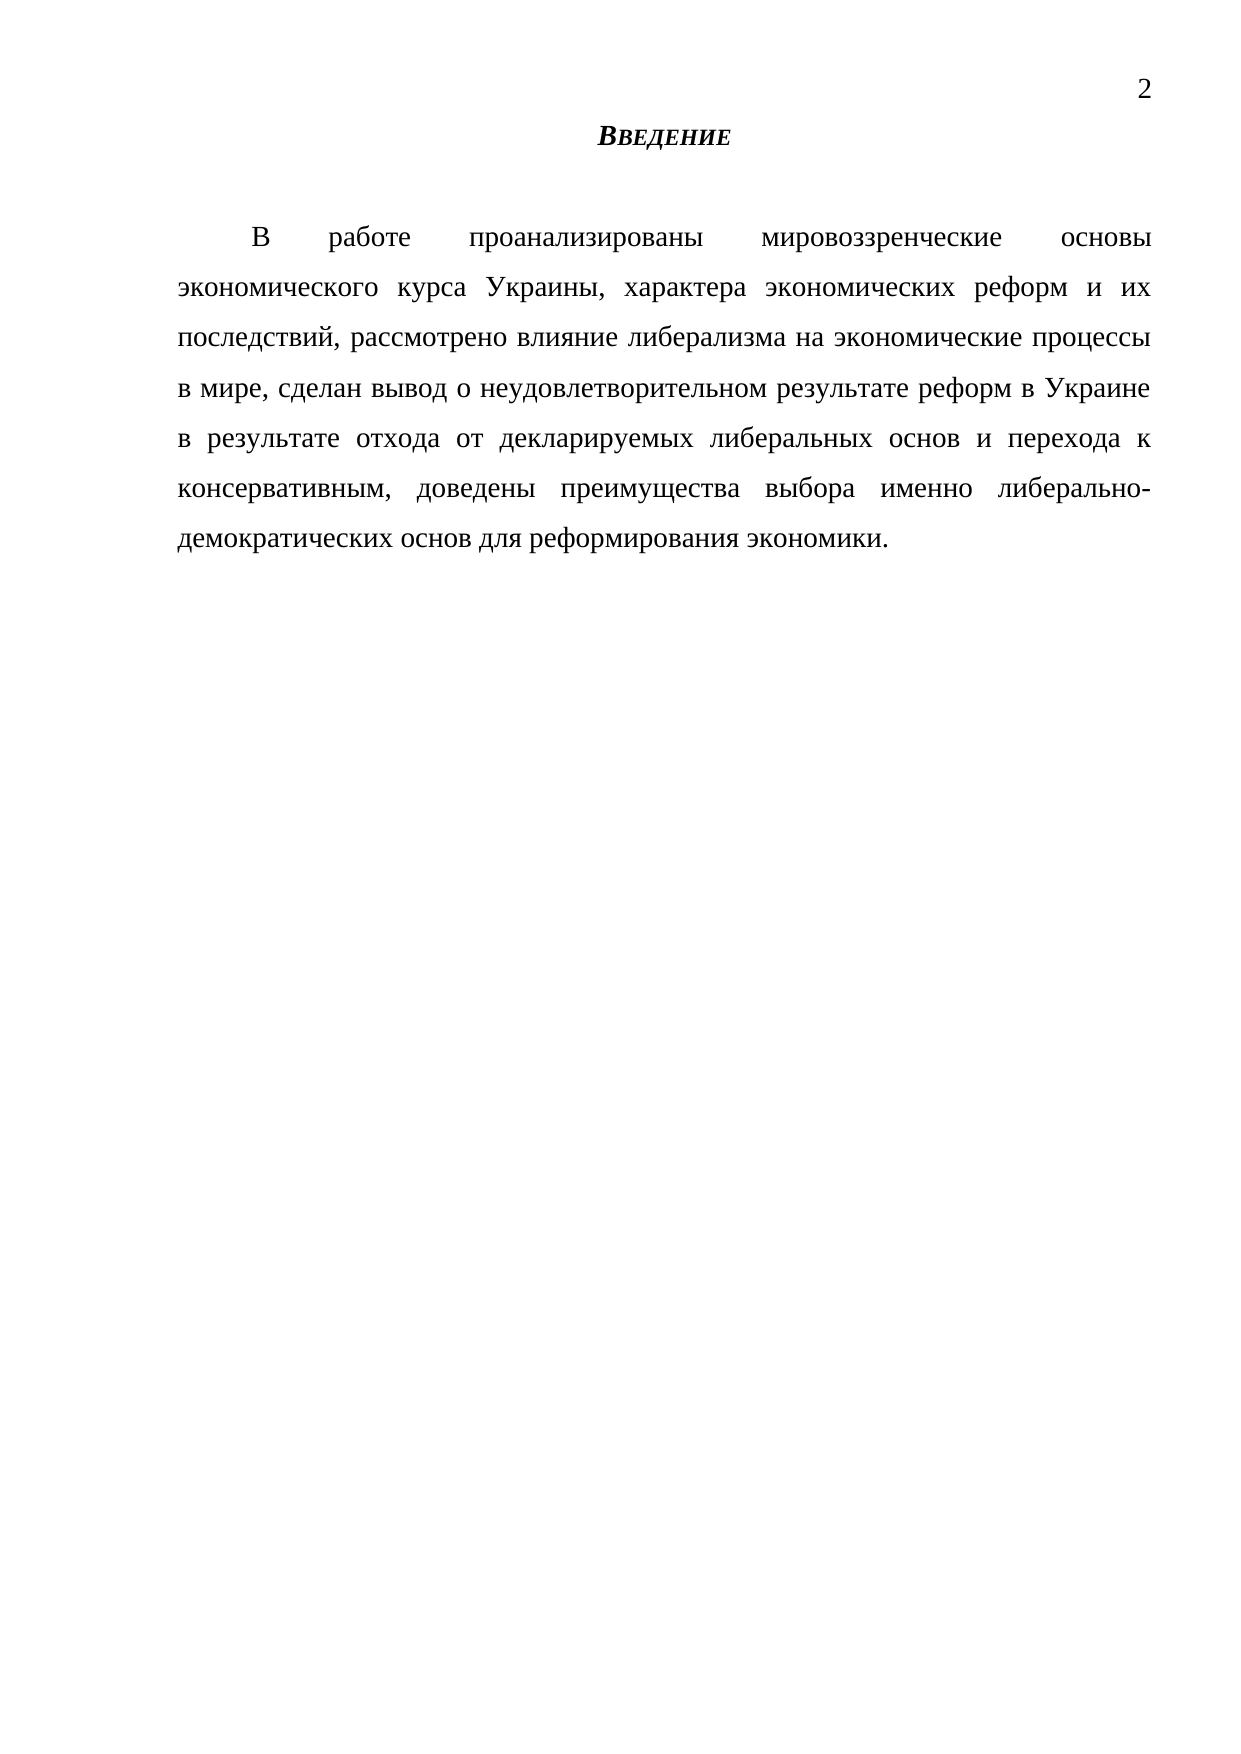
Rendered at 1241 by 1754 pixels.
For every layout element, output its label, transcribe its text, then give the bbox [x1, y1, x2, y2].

text В работе проанализированы мировоззренческие основы экономического курса Украины, характера экономических реформ и их последствий, рассмотрено влияние либерализма на экономические процессы в мире, сделан вывод о неудовлетворительном результате реформ в Украине в результате отхода от декларируемых либеральных основ и перехода к консервативным, доведены преимущества выбора именно либерально-демократических основ для реформирования экономики. [177, 219, 1152, 554]
subtitle Введение [177, 118, 1152, 152]
